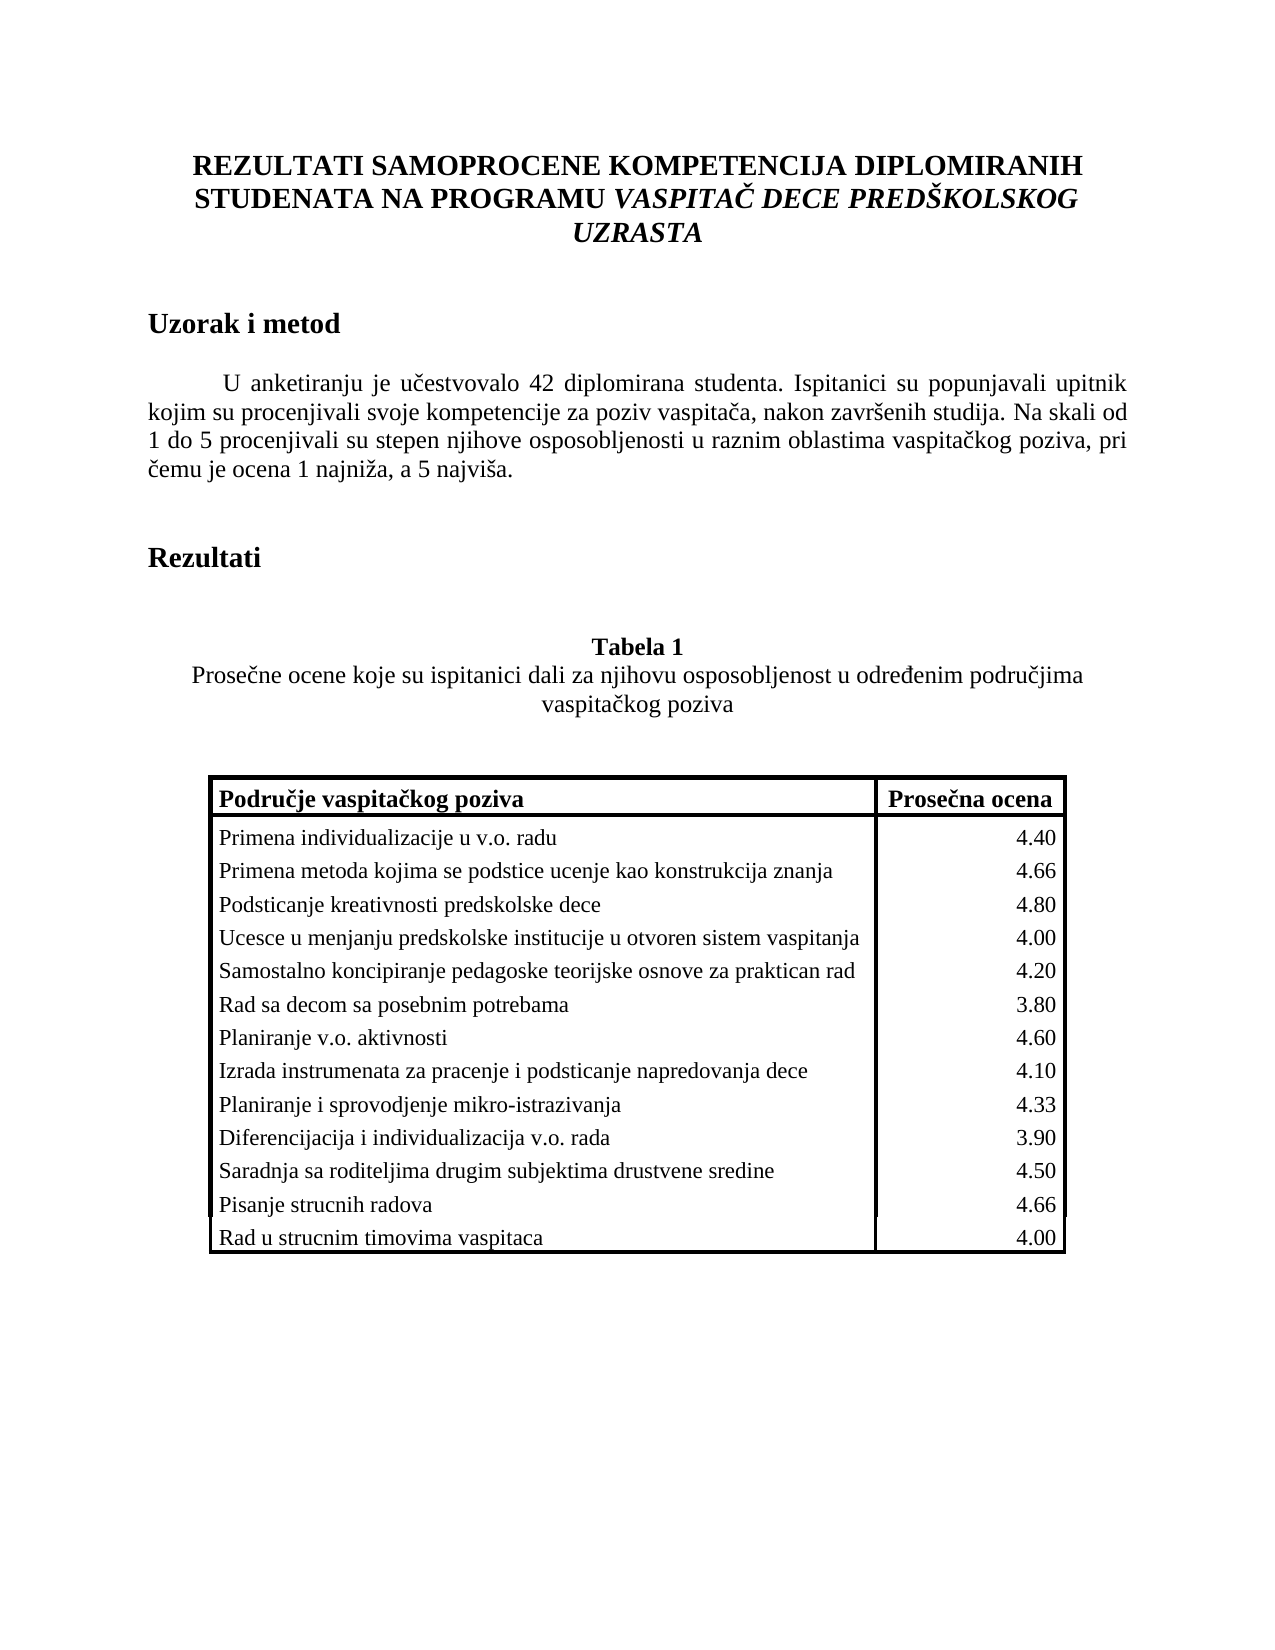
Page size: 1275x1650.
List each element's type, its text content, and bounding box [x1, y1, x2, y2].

table_cell 4.66 [878, 1184, 1063, 1217]
table_cell 4.80 [878, 884, 1063, 917]
text Tabela 1 [148, 632, 1127, 660]
table_cell 3.80 [878, 984, 1063, 1017]
table_cell Podsticanje kreativnosti predskolske dece [213, 884, 874, 917]
table_cell 4.33 [878, 1084, 1063, 1117]
table_cell 4.20 [878, 950, 1063, 984]
table_cell Pisanje strucnih radova [213, 1184, 874, 1217]
table_cell 4.60 [878, 1017, 1063, 1050]
table_cell Rad u strucnim timovima vaspitaca [212, 1217, 874, 1250]
text Rezultati [148, 541, 1127, 574]
table_cell 3.90 [878, 1117, 1063, 1150]
table_cell Planiranje i sprovodjenje mikro-istrazivanja [213, 1084, 874, 1117]
table_cell Ucesce u menjanju predskolske institucije u otvoren sistem vaspitanja [213, 917, 874, 950]
text Prosečne ocene koje su ispitanici dali za njihovu osposobljenost u određenim područjima vaspitačkog poziva [148, 660, 1127, 718]
table_cell 4.10 [878, 1050, 1063, 1084]
table_cell Izrada instrumenata za pracenje i podsticanje napredovanja dece [213, 1050, 874, 1084]
table_cell Planiranje v.o. aktivnosti [213, 1017, 874, 1050]
table_cell Samostalno koncipiranje pedagoske teorijske osnove za praktican rad [213, 950, 874, 984]
table_header Prosečna ocena [878, 780, 1063, 813]
table_header Područje vaspitačkog poziva [213, 780, 874, 813]
table_cell Primena individualizacije u v.o. radu [213, 817, 874, 850]
table_cell 4.00 [877, 1217, 1063, 1250]
table_cell 4.50 [878, 1150, 1063, 1184]
text REZULTATI SAMOPROCENE KOMPETENCIJA DIPLOMIRANIH STUDENATA NA PROGRAMU VASPITAČ DECE PREDŠKOLSKOG UZRASTA [148, 148, 1127, 248]
text U anketiranju je učestvovalo 42 diplomirana studenta. Ispitanici su popunjavali upitnik kojim su procenjivali svoje kompetencije za poziv vaspitača, nakon završenih studija. Na skali od 1 do 5 procenjivali su stepen njihove osposobljenosti u raznim oblastima vaspitačkog poziva, pri čemu je ocena 1 najniža, a 5 najviša. [148, 368, 1127, 483]
table_cell 4.40 [878, 817, 1063, 850]
table_cell 4.00 [878, 917, 1063, 950]
table_cell 4.66 [878, 850, 1063, 884]
table_cell Primena metoda kojima se podstice ucenje kao konstrukcija znanja [213, 850, 874, 884]
table_cell Diferencijacija i individualizacija v.o. rada [213, 1117, 874, 1150]
table_cell Rad sa decom sa posebnim potrebama [213, 984, 874, 1017]
table_cell Saradnja sa roditeljima drugim subjektima drustvene sredine [213, 1150, 874, 1184]
text Uzorak i metod [148, 306, 1127, 339]
